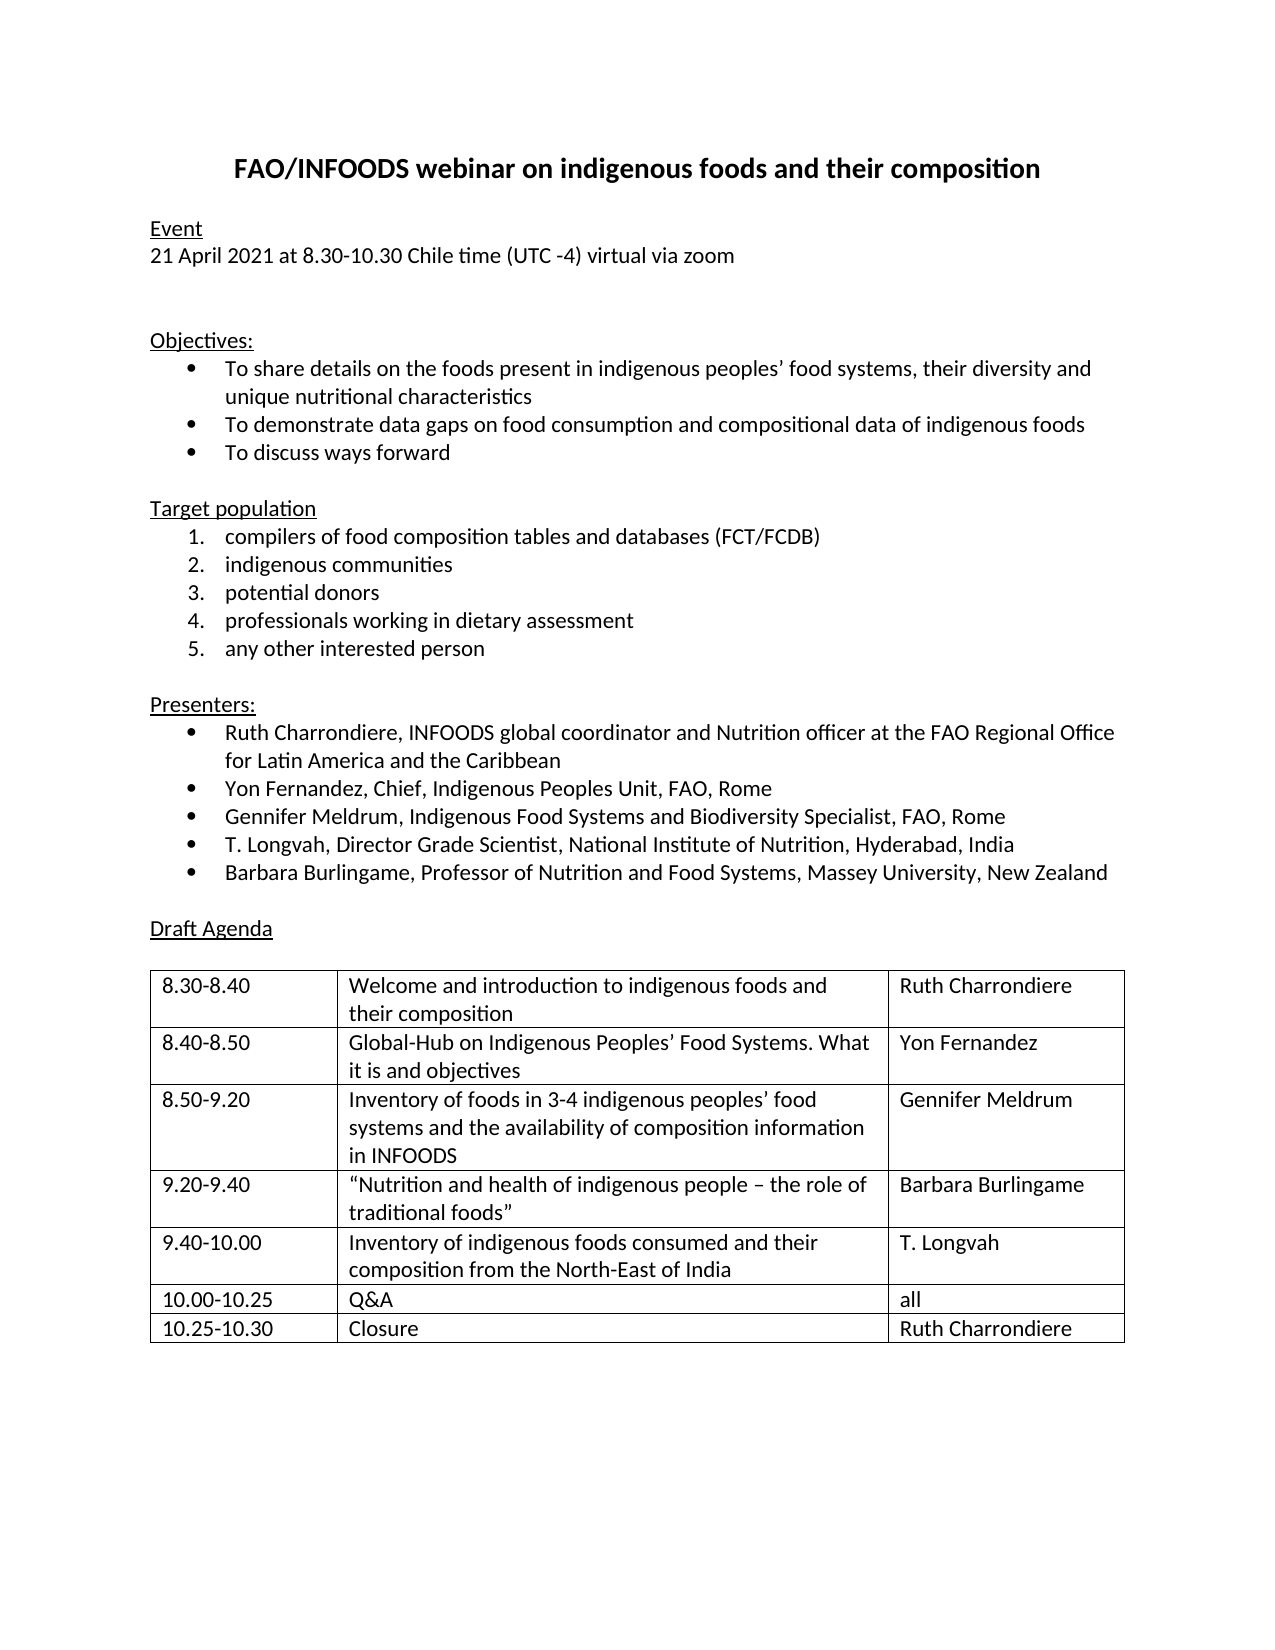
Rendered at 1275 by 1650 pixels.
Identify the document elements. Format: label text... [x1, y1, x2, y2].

list T. Longvah, Director Grade Scientist, National Institute of Nutrition, Hyderabad, India [187, 830, 1125, 858]
text Target population [150, 494, 1125, 522]
text Draft Agenda [150, 914, 1125, 942]
table_cell 10.25-10.30 [151, 1314, 337, 1342]
table_cell Yon Fernandez [889, 1028, 1124, 1084]
table_cell “Nutrition and health of indigenous people – the role of traditional foods” [338, 1171, 888, 1227]
text Event [150, 214, 1125, 242]
list Ruth Charrondiere, INFOODS global coordinator and Nutrition officer at the FAO Regional Office for Latin America and the Caribbean [187, 718, 1125, 774]
list Barbara Burlingame, Professor of Nutrition and Food Systems, Massey University, New Zealand [187, 858, 1125, 886]
table_header Welcome and introduction to indigenous foods and their composition [338, 971, 888, 1027]
list potential donors [187, 578, 1125, 606]
list To share details on the foods present in indigenous peoples’ food systems, their diversity and unique nutritional characteristics [187, 354, 1125, 410]
table_cell Inventory of foods in 3-4 indigenous peoples’ food systems and the availability of composition information in INFOODS [338, 1085, 888, 1169]
list Yon Fernandez, Chief, Indigenous Peoples Unit, FAO, Rome [187, 774, 1125, 802]
table_cell 9.40-10.00 [151, 1228, 337, 1284]
table_cell Barbara Burlingame [889, 1171, 1124, 1227]
table_cell 9.20-9.40 [151, 1171, 337, 1227]
list professionals working in dietary assessment [187, 606, 1125, 634]
table_cell 10.00-10.25 [151, 1285, 337, 1313]
list To demonstrate data gaps on food consumption and compositional data of indigenous foods [187, 410, 1125, 438]
text FAO/INFOODS webinar on indigenous foods and their composition [150, 150, 1125, 186]
list any other interested person [187, 634, 1125, 662]
table_cell Q&A [338, 1285, 888, 1313]
table_cell Global-Hub on Indigenous Peoples’ Food Systems. What it is and objectives [338, 1028, 888, 1084]
table_cell 8.50-9.20 [151, 1085, 337, 1169]
list compilers of food composition tables and databases (FCT/FCDB) [187, 522, 1125, 550]
text Objectives: [150, 326, 1125, 354]
table_cell Inventory of indigenous foods consumed and their composition from the North-East of India [338, 1228, 888, 1284]
list To discuss ways forward [187, 438, 1125, 466]
table_header 8.30-8.40 [151, 971, 337, 1027]
table_cell 8.40-8.50 [151, 1028, 337, 1084]
text 21 April 2021 at 8.30-10.30 Chile time (UTC -4) virtual via zoom [150, 242, 1125, 270]
text Presenters: [150, 690, 1125, 718]
list Gennifer Meldrum, Indigenous Food Systems and Biodiversity Specialist, FAO, Rome [187, 802, 1125, 830]
table_cell Gennifer Meldrum [889, 1085, 1124, 1169]
list indigenous communities [187, 550, 1125, 578]
table_cell Closure [338, 1314, 888, 1342]
table_cell all [889, 1285, 1124, 1313]
table_header Ruth Charrondiere [889, 971, 1124, 1027]
table_cell T. Longvah [889, 1228, 1124, 1284]
table_cell Ruth Charrondiere [889, 1314, 1124, 1342]
